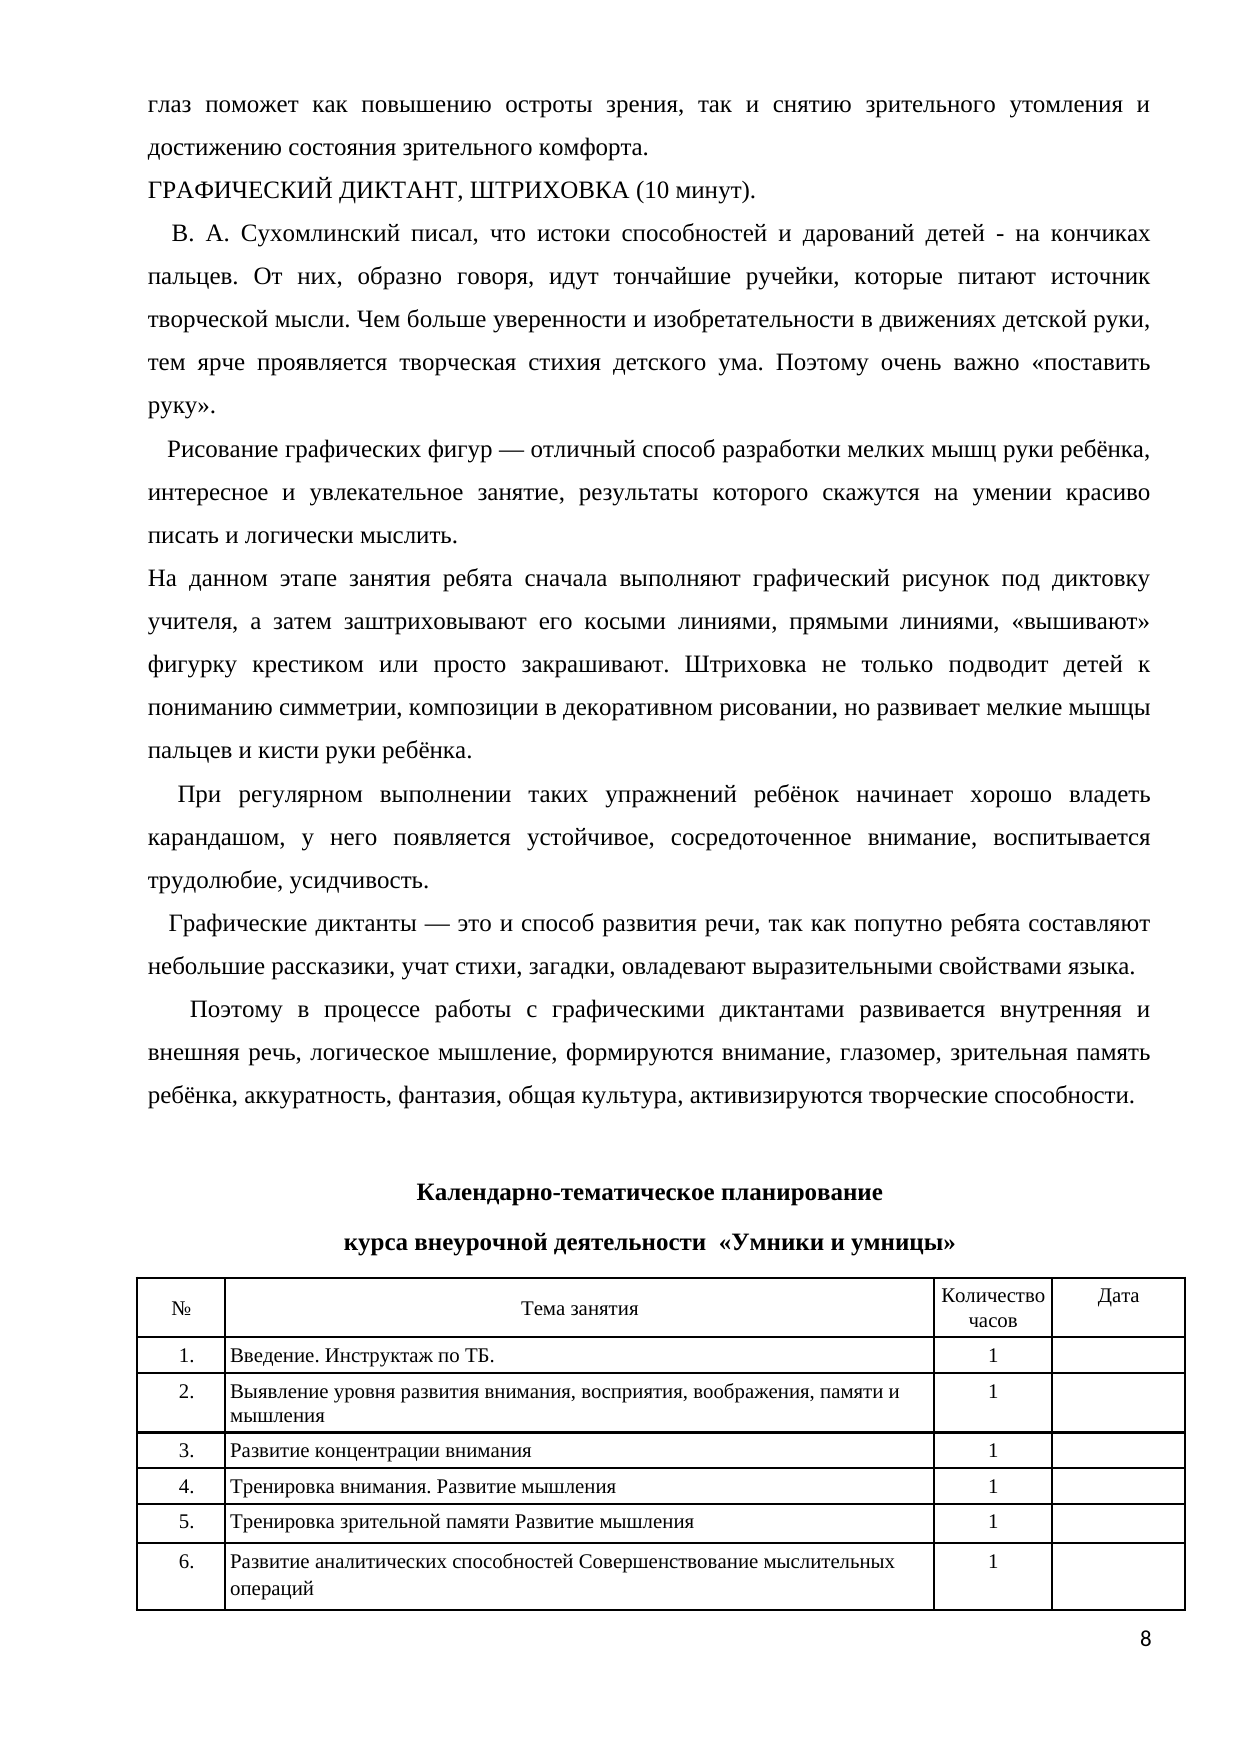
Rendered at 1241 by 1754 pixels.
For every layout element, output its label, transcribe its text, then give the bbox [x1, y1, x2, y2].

text курса внеурочной деятельности «Умники и умницы» [148, 1227, 1152, 1256]
text При регулярном выполнении таких упражнений ребёнок начинает хорошо владеть карандашом, у него появляется устойчивое, сосредоточенное внимание, воспитывается трудолюбие, усидчивость. [148, 779, 1152, 894]
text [148, 89, 1152, 161]
text В. А. Сухомлинский писал, что истоки способностей и дарований детей - на кончиках пальцев. От них, образно говоря, идут тончайшие ручейки, которые питают источник творческой мысли. Чем больше уверенности и изобретательности в движениях детской руки, тем ярче проявляется творческая стихия детского ума. Поэтому очень важно «поставить руку». [148, 218, 1152, 419]
table_cell Тренировка внимания. Развитие мышления [226, 1469, 933, 1502]
table_cell Тренировка зрительной памяти Развитие мышления [226, 1505, 933, 1542]
text Графические диктанты — это и способ развития речи, так как попутно ребята составляют небольшие рассказики, учат стихи, загадки, овладевают выразительными свойствами языка. [148, 908, 1152, 980]
text На данном этапе занятия ребята сначала выполняют графический рисунок под диктовку учителя, а затем заштриховывают его косыми линиями, прямыми линиями, «вышивают» фигурку крестиком или просто закрашивают. Штриховка не только подводит детей к пониманию симметрии, композиции в декоративном рисовании, но развивает мелкие мышцы пальцев и кисти руки ребёнка. [148, 563, 1152, 764]
table_header Количество часов [935, 1279, 1051, 1336]
text Рисование графических фигур — отличный способ разработки мелких мышц руки ребёнка, интересное и увлекательное занятие, результаты которого скажутся на умении красиво писать и логически мыслить. [148, 434, 1152, 549]
table_cell [1053, 1469, 1184, 1502]
table_cell [138, 1469, 224, 1502]
table_cell [138, 1338, 224, 1372]
table_header Тема занятия [226, 1279, 933, 1336]
table_cell Развитие концентрации внимания [226, 1434, 933, 1467]
table_header Дата [1053, 1279, 1184, 1336]
table_cell [138, 1374, 224, 1431]
table_cell [1053, 1544, 1184, 1609]
text Календарно-тематическое планирование [148, 1177, 1152, 1206]
table_cell 1 [935, 1544, 1051, 1609]
table_cell 1 [935, 1434, 1051, 1467]
table_cell [138, 1505, 224, 1542]
table_cell [1053, 1505, 1184, 1542]
table_cell Введение. Инструктаж по ТБ. [226, 1338, 933, 1372]
table_cell [1053, 1434, 1184, 1467]
table_cell [1053, 1338, 1184, 1372]
table_cell 1 [935, 1505, 1051, 1542]
table_cell 1 [935, 1469, 1051, 1502]
table_cell 1 [935, 1338, 1051, 1372]
text ГРАФИЧЕСКИЙ ДИКТАНТ, ШТРИХОВКА (10 минут). [148, 175, 1152, 204]
table_cell 1 [935, 1374, 1051, 1431]
table_cell Выявление уровня развития внимания, восприятия, воображения, памяти и мышления [226, 1374, 933, 1431]
table_cell [138, 1434, 224, 1467]
table_cell [138, 1544, 224, 1609]
table_cell Развитие аналитических способностей Совершенствование мыслительных операций [226, 1544, 933, 1609]
table_header № [138, 1279, 224, 1336]
table_cell [1053, 1374, 1184, 1431]
text Поэтому в процессе работы с графическими диктантами развивается внутренняя и внешняя речь, логическое мышление, формируются внимание, глазомер, зрительная память ребёнка, аккуратность, фантазия, общая культура, активизируются творческие способности. [148, 994, 1152, 1109]
